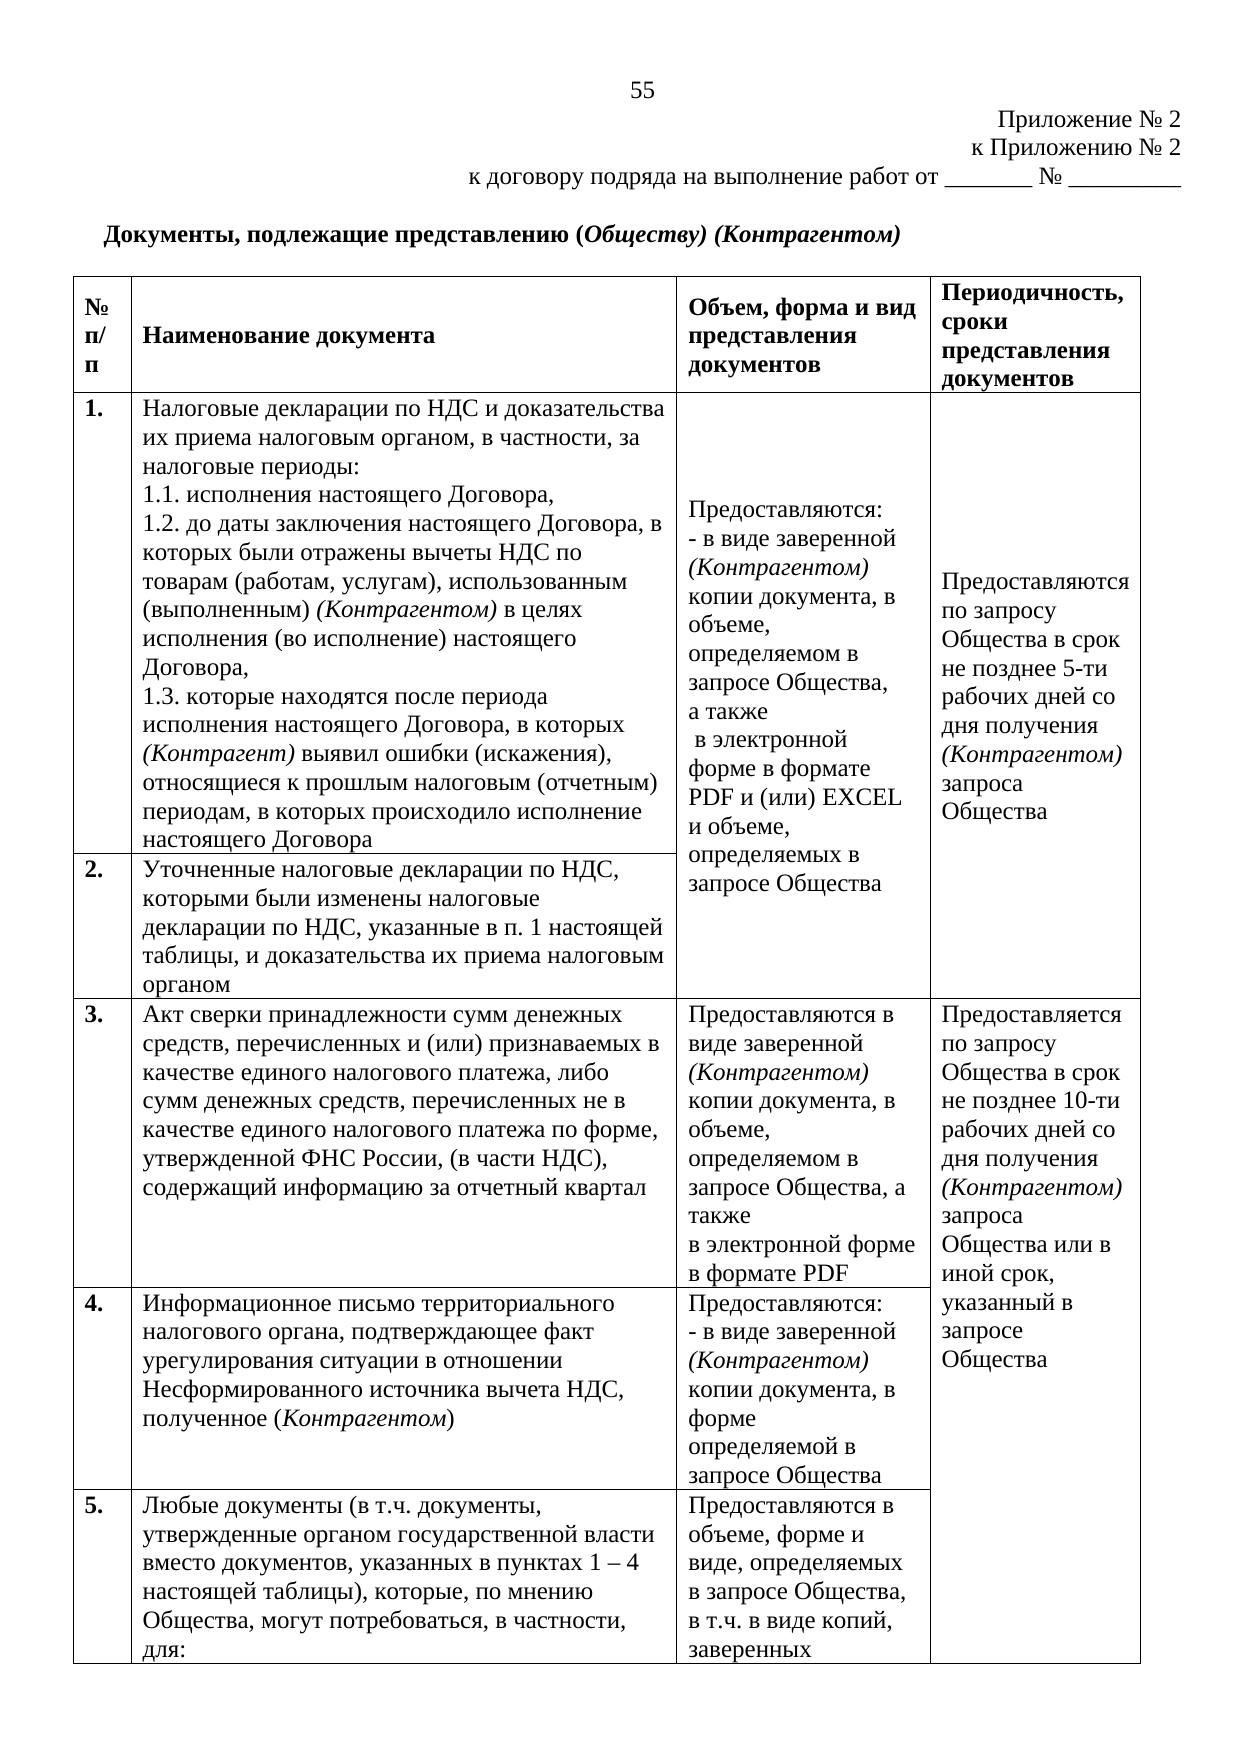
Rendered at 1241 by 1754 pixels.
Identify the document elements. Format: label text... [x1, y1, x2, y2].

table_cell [132, 1490, 676, 1662]
text Документы, подлежащие представлению (Обществу) (Контрагентом) [103, 219, 1181, 247]
table_cell Предоставляются: - в виде заверенной (Контрагентом) копии документа, в объеме, определяемом в запросе Общества, а также в электронной форме в формате PDF и (или) EXCEL и объеме, определяемых в запросе Общества [677, 393, 930, 998]
table_cell 5. [74, 1490, 131, 1662]
text Приложение № 2 [103, 104, 1181, 132]
table_cell Налоговые декларации по НДС и доказательства их приема налоговым органом, в частности, за налоговые периоды: 1.1. исполнения настоящего Договора, 1.2. до даты заключения настоящего Договора, в которых были отражены вычеты НДС по товарам (работам, услугам), использованным (выполненным) (Контрагентом) в целях исполнения (во исполнение) настоящего Договора, 1.3. которые находятся после периода исполнения настоящего Договора, в которых (Контрагент) выявил ошибки (искажения), относящиеся к прошлым налоговым (отчетным) периодам, в которых происходило исполнение настоящего Договора [132, 393, 676, 853]
table_cell Информационное письмо территориального налогового органа, подтверждающее факт урегулирования ситуации в отношении Несформированного источника вычета НДС, полученное (Контрагентом) [132, 1288, 676, 1489]
table_cell 2. [74, 854, 131, 998]
table_cell 1. [74, 393, 131, 853]
table_cell Акт сверки принадлежности сумм денежных средств, перечисленных и (или) признаваемых в качестве единого налогового платежа, либо сумм денежных средств, перечисленных не в качестве единого налогового платежа по форме, утвержденной ФНС России, (в части НДС), содержащий информацию за отчетный квартал [132, 999, 676, 1287]
table_header № п/п [74, 277, 131, 392]
table_header Наименование документа [132, 277, 676, 392]
table_cell Предоставляется по запросу Общества в срок не позднее 10-ти рабочих дней со дня получения (Контрагентом) запроса Общества или в иной срок, указанный в запросе Общества [931, 999, 1140, 1662]
text к Приложению № 2 [103, 132, 1181, 161]
table_header Периодичность, сроки представления документов [931, 277, 1140, 392]
table_cell 4. [74, 1288, 131, 1489]
table_cell 3. [74, 999, 131, 1287]
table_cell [677, 1490, 930, 1662]
table_cell Предоставляются в виде заверенной (Контрагентом) копии документа, в объеме, определяемом в запросе Общества, а также в электронной форме в формате PDF [677, 999, 930, 1287]
table_header Объем, форма и вид представления документов [677, 277, 930, 392]
table_cell Предоставляются по запросу Общества в срок не позднее 5-ти рабочих дней со дня получения (Контрагентом) запроса Общества [931, 393, 1140, 998]
text к договору подряда на выполнение работ от _______ № _________ [103, 161, 1181, 190]
table_cell Предоставляются: - в виде заверенной (Контрагентом) копии документа, в форме определяемой в запросе Общества [677, 1288, 930, 1489]
table_cell Уточненные налоговые декларации по НДС, которыми были изменены налоговые декларации по НДС, указанные в п. 1 настоящей таблицы, и доказательства их приема налоговым органом [132, 854, 676, 998]
